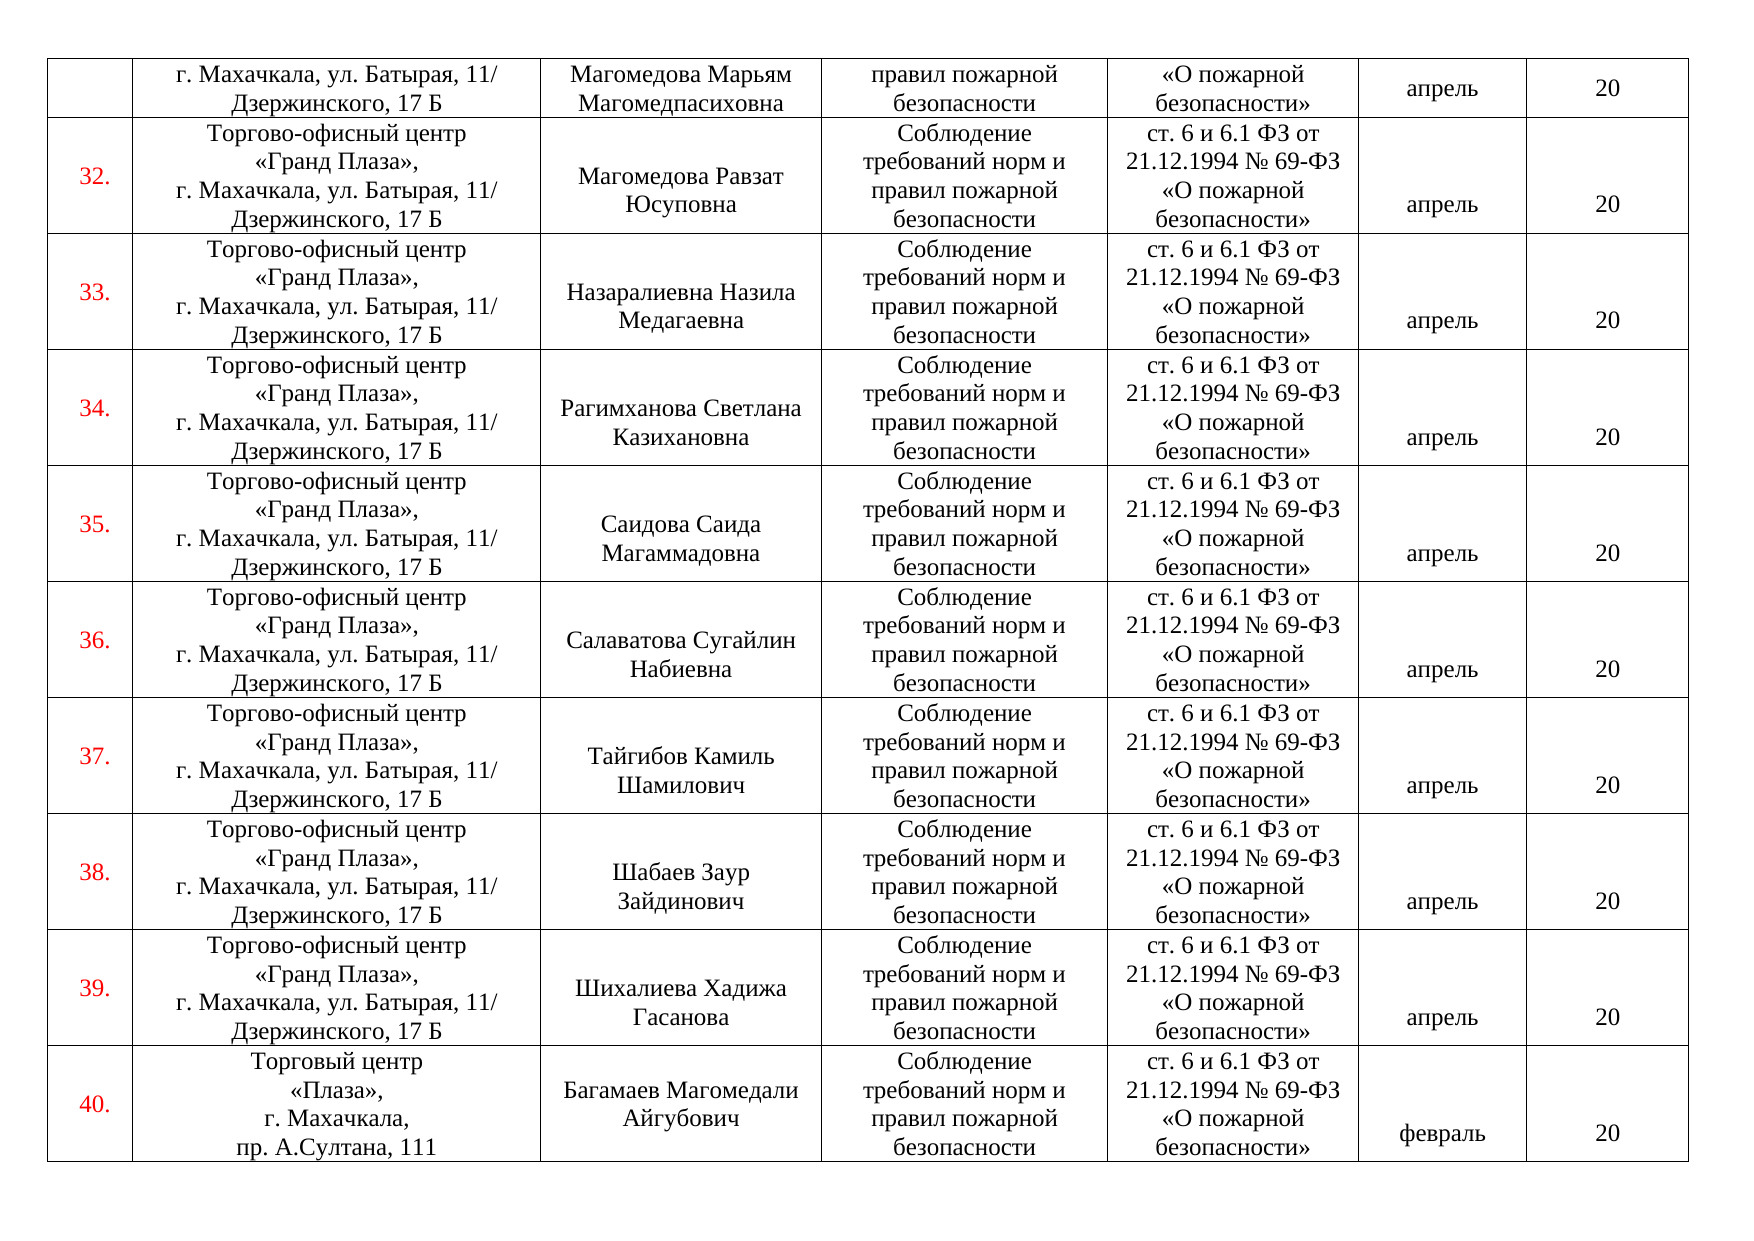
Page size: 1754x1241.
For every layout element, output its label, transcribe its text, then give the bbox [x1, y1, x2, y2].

table_cell Соблюдение требований норм и правил пожарной безопасности [822, 350, 1107, 465]
table_cell ст. 6 и 6.1 ФЗ от 21.12.1994 № 69-ФЗ «О пожарной безопасности» [1108, 118, 1358, 233]
table_cell Торгово-офисный центр «Гранд Плаза», г. Махачкала, ул. Батырая, 11/ Дзержинского, 17 Б [133, 698, 540, 813]
table_cell [48, 466, 132, 581]
table_cell [48, 234, 132, 349]
table_cell Соблюдение требований норм и правил пожарной безопасности [822, 814, 1107, 929]
table_cell апрель [1359, 350, 1526, 465]
table_cell Салаватова Сугайлин Набиевна [541, 582, 821, 697]
table_cell Соблюдение требований норм и правил пожарной безопасности [822, 930, 1107, 1045]
table_cell апрель [1359, 814, 1526, 929]
table_cell 20 [1527, 59, 1688, 117]
table_cell апрель [1359, 234, 1526, 349]
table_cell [822, 59, 1107, 117]
table_cell апрель [1359, 582, 1526, 697]
table_cell Торгово-офисный центр «Гранд Плаза», г. Махачкала, ул. Батырая, 11/ Дзержинского, 17 Б [133, 466, 540, 581]
table_cell [48, 698, 132, 813]
table_cell Назаралиевна Назила Медагаевна [541, 234, 821, 349]
table_cell Шихалиева Хадижа Гасанова [541, 930, 821, 1045]
table_cell Торгово-офисный центр «Гранд Плаза», г. Махачкала, ул. Батырая, 11/ Дзержинского, 17 Б [133, 582, 540, 697]
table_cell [822, 1046, 1107, 1161]
table_cell Соблюдение требований норм и правил пожарной безопасности [822, 698, 1107, 813]
table_cell [48, 582, 132, 697]
table_cell [48, 59, 132, 117]
table_cell 20 [1527, 466, 1688, 581]
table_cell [541, 59, 821, 117]
table_cell Торгово-офисный центр «Гранд Плаза», г. Махачкала, ул. Батырая, 11/ Дзержинского, 17 Б [133, 930, 540, 1045]
table_cell апрель [1359, 466, 1526, 581]
table_cell 20 [1527, 582, 1688, 697]
table_cell 20 [1527, 350, 1688, 465]
table_cell 20 [1527, 698, 1688, 813]
table_cell Саидова Саида Магаммадовна [541, 466, 821, 581]
table_cell ст. 6 и 6.1 ФЗ от 21.12.1994 № 69-ФЗ «О пожарной безопасности» [1108, 466, 1358, 581]
table_cell 20 [1527, 1046, 1688, 1161]
table_cell Торговый центр «Плаза», г. Махачкала, пр. А.Султана, 111 [133, 1046, 540, 1161]
table_cell ст. 6 и 6.1 ФЗ от 21.12.1994 № 69-ФЗ «О пожарной безопасности» [1108, 814, 1358, 929]
table_cell ст. 6 и 6.1 ФЗ от 21.12.1994 № 69-ФЗ «О пожарной безопасности» [1108, 234, 1358, 349]
table_cell Шабаев Заур Зайдинович [541, 814, 821, 929]
table_cell апрель [1359, 59, 1526, 117]
table_cell 20 [1527, 814, 1688, 929]
table_cell [48, 814, 132, 929]
table_cell февраль [1359, 1046, 1526, 1161]
table_cell Торгово-офисный центр «Гранд Плаза», г. Махачкала, ул. Батырая, 11/ Дзержинского, 17 Б [133, 234, 540, 349]
table_cell Соблюдение требований норм и правил пожарной безопасности [822, 466, 1107, 581]
table_cell Торгово-офисный центр «Гранд Плаза», г. Махачкала, ул. Батырая, 11/ Дзержинского, 17 Б [133, 118, 540, 233]
table_cell 20 [1527, 930, 1688, 1045]
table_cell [1108, 59, 1358, 117]
table_cell апрель [1359, 930, 1526, 1045]
table_cell ст. 6 и 6.1 ФЗ от 21.12.1994 № 69-ФЗ «О пожарной безопасности» [1108, 350, 1358, 465]
table_cell Торгово-офисный центр «Гранд Плаза», г. Махачкала, ул. Батырая, 11/ Дзержинского, 17 Б [133, 350, 540, 465]
table_cell Соблюдение требований норм и правил пожарной безопасности [822, 582, 1107, 697]
table_cell Торгово-офисный центр «Гранд Плаза», г. Махачкала, ул. Батырая, 11/ Дзержинского, 17 Б [133, 814, 540, 929]
table_cell [48, 350, 132, 465]
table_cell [1108, 1046, 1358, 1161]
table_cell 20 [1527, 118, 1688, 233]
table_cell Рагимханова Светлана Казихановна [541, 350, 821, 465]
table_cell Багамаев Магомедали Айгубович [541, 1046, 821, 1161]
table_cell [133, 59, 540, 117]
table_cell апрель [1359, 118, 1526, 233]
table_cell Соблюдение требований норм и правил пожарной безопасности [822, 234, 1107, 349]
table_cell 20 [1527, 234, 1688, 349]
table_cell ст. 6 и 6.1 ФЗ от 21.12.1994 № 69-ФЗ «О пожарной безопасности» [1108, 698, 1358, 813]
table_cell Соблюдение требований норм и правил пожарной безопасности [822, 118, 1107, 233]
table_cell [48, 118, 132, 233]
table_cell Тайгибов Камиль Шамилович [541, 698, 821, 813]
table_cell [48, 930, 132, 1045]
table_cell Магомедова Равзат Юсуповна [541, 118, 821, 233]
table_cell ст. 6 и 6.1 ФЗ от 21.12.1994 № 69-ФЗ «О пожарной безопасности» [1108, 930, 1358, 1045]
table_cell [48, 1046, 132, 1161]
table_cell ст. 6 и 6.1 ФЗ от 21.12.1994 № 69-ФЗ «О пожарной безопасности» [1108, 582, 1358, 697]
table_cell апрель [1359, 698, 1526, 813]
